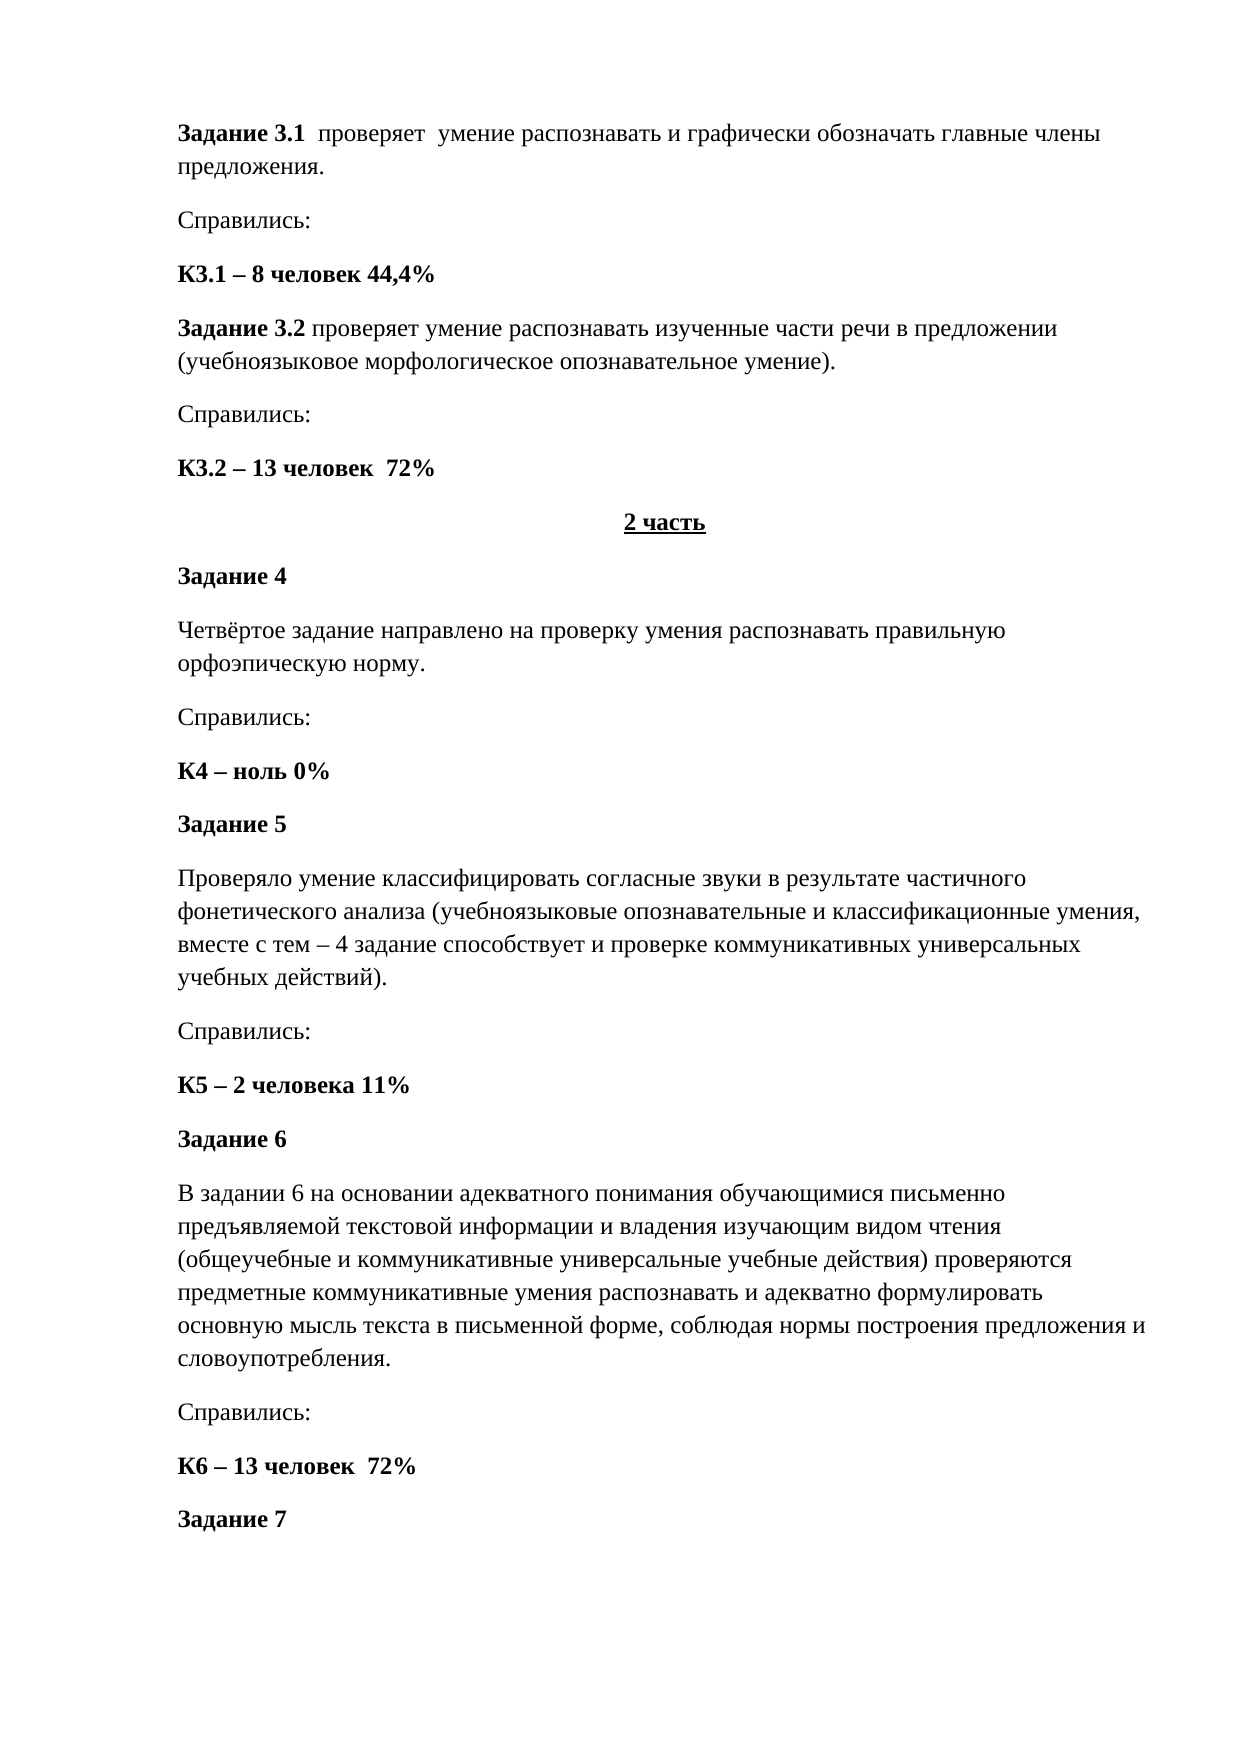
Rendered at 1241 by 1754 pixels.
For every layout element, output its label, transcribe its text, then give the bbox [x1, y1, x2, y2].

text К4 – ноль 0% [177, 756, 1152, 784]
text Четвёртое задание направлено на проверку умения распознавать правильную орфоэпическую норму. [177, 615, 1152, 677]
text Задание 7 [177, 1504, 1152, 1533]
text Справились: [177, 702, 1152, 731]
text К5 – 2 человека 11% [177, 1070, 1152, 1099]
text К3.2 – 13 человек 72% [177, 453, 1152, 482]
text Cправились: [177, 1397, 1152, 1426]
text 2 часть [177, 507, 1152, 536]
text Задание 4 [177, 561, 1152, 590]
text Справились: [177, 205, 1152, 234]
text Задание 3.1 проверяет умение распознавать и графически обозначать главные члены предложения. [177, 118, 1152, 180]
text Задание 6 [177, 1124, 1152, 1153]
text Проверяло умение классифицировать согласные звуки в результате частичного фонетического анализа (учебноязыковые опознавательные и классификационные умения, вместе с тем – 4 задание способствует и проверке коммуникативных универсальных учебных действий). [177, 863, 1152, 991]
text Справились: [177, 1016, 1152, 1045]
text Задание 3.2 проверяет умение распознавать изученные части речи в предложении (учебноязыковое морфологическое опознавательное умение). [177, 313, 1152, 374]
text К6 – 13 человек 72% [177, 1451, 1152, 1479]
text Справились: [177, 399, 1152, 428]
text Задание 5 [177, 809, 1152, 838]
text К3.1 – 8 человек 44,4% [177, 259, 1152, 288]
text В задании 6 на основании адекватного понимания обучающимися письменно предъявляемой текстовой информации и владения изучающим видом чтения (общеучебные и коммуникативные универсальные учебные действия) проверяются предметные коммуникативные умения распознавать и адекватно формулировать основную мысль текста в письменной форме, соблюдая нормы построения предложения и словоупотребления. [177, 1178, 1152, 1372]
